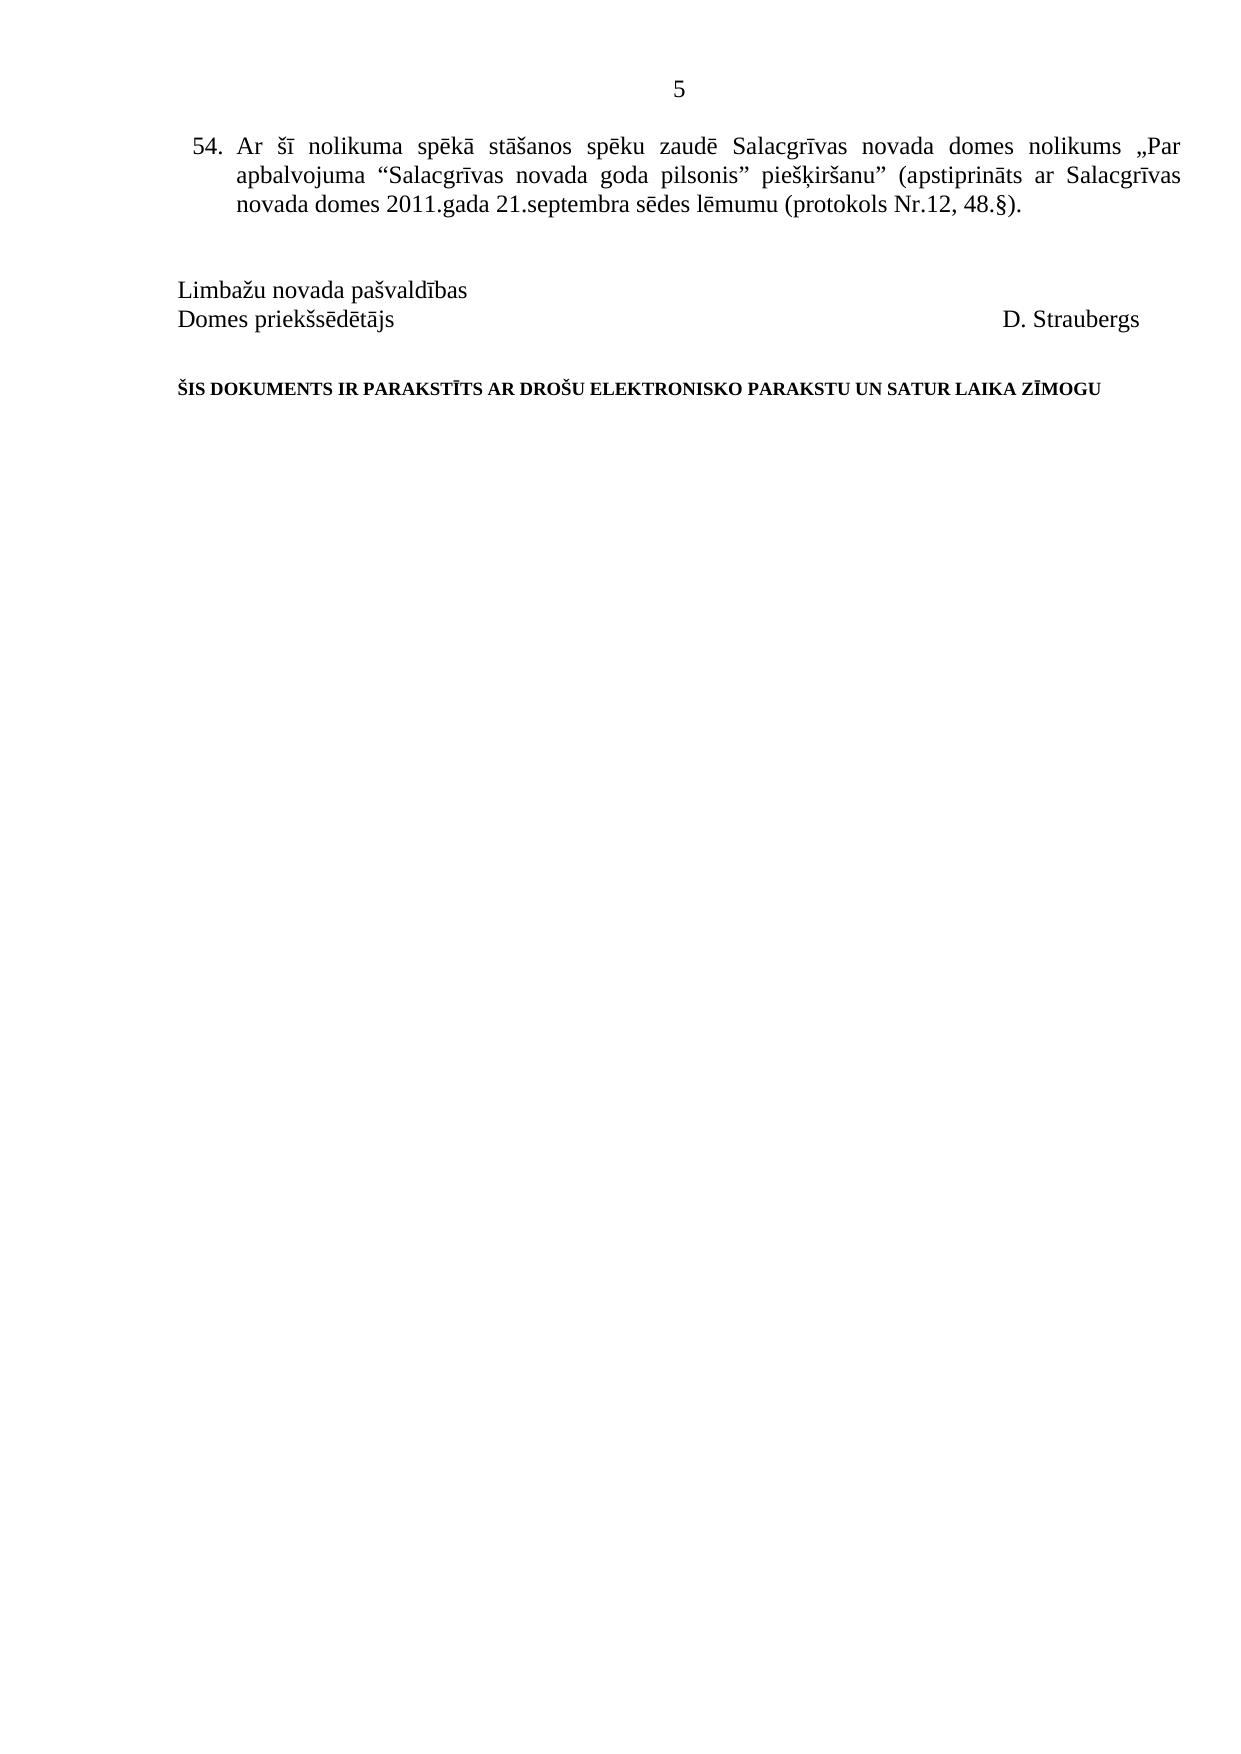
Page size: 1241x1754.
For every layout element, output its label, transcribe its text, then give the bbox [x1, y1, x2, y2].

text Limbažu novada pašvaldības [177, 275, 1181, 304]
text Domes priekšsēdētājs D. Straubergs [177, 304, 1181, 333]
text ŠIS DOKUMENTS IR PARAKSTĪTS AR DROŠU ELEKTRONISKO PARAKSTU UN SATUR LAIKA ZĪMOGU [177, 378, 1181, 400]
list Ar šī nolikuma spēkā stāšanos spēku zaudē Salacgrīvas novada domes nolikums „Par apbalvojuma “Salacgrīvas novada goda pilsonis” piešķiršanu” (apstiprināts ar Salacgrīvas novada domes 2011.gada 21.septembra sēdes lēmumu (protokols Nr.12, 48.§). [192, 131, 1181, 218]
